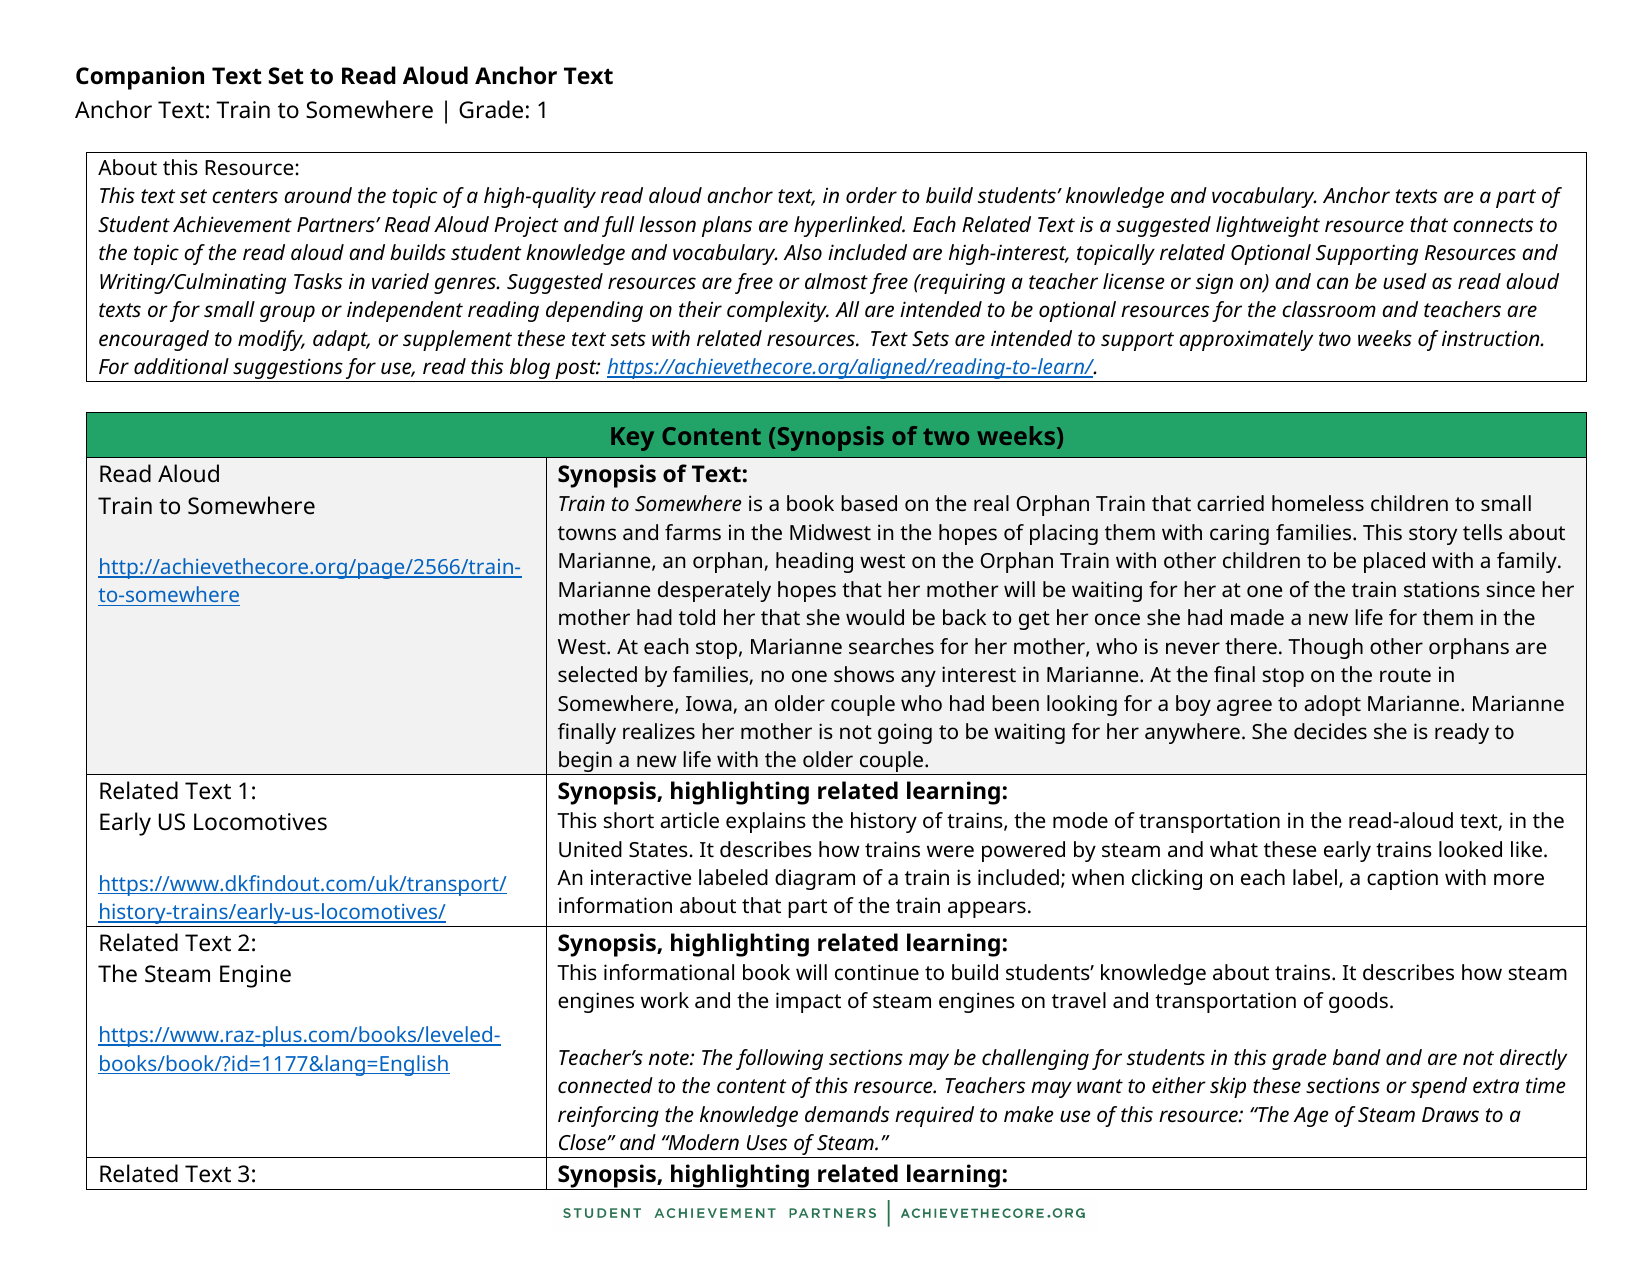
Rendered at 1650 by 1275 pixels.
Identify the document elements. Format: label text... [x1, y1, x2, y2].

table_cell Synopsis, highlighting related learning: This short article explains the history of trains, the mode of transportation in the read-aloud text, in the United States. It describes how trains were powered by steam and what these early trains looked like. An interactive labeled diagram of a train is included; when clicking on each label, a caption with more information about that part of the train appears. [547, 775, 1586, 926]
table_cell Synopsis, highlighting related learning: This informational book will continue to build students’ knowledge about trains. It describes how steam engines work and the impact of steam engines on travel and transportation of goods. Teacher’s note: The following sections may be challenging for students in this grade band and are not directly connected to the content of this resource. Teachers may want to either skip these sections or spend extra time reinforcing the knowledge demands required to make use of this resource: “The Age of Steam Draws to a Close” and “Modern Uses of Steam.” [547, 927, 1586, 1157]
picture [551, 1196, 1099, 1230]
table_cell Read Aloud Train to Somewhere http://achievethecore.org/page/2566/train-to-somewhere [87, 458, 546, 774]
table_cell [547, 1158, 1586, 1189]
table_cell Related Text 1: Early US Locomotives https://www.dkfindout.com/uk/transport/history-trains/early-us-locomotives/ [87, 775, 546, 926]
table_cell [87, 1158, 546, 1189]
table_cell Synopsis of Text: Train to Somewhere is a book based on the real Orphan Train that carried homeless children to small towns and farms in the Midwest in the hopes of placing them with caring families. This story tells about Marianne, an orphan, heading west on the Orphan Train with other children to be placed with a family. Marianne desperately hopes that her mother will be waiting for her at one of the train stations since her mother had told her that she would be back to get her once she had made a new life for them in the West. At each stop, Marianne searches for her mother, who is never there. Though other orphans are selected by families, no one shows any interest in Marianne. At the final stop on the route in Somewhere, Iowa, an older couple who had been looking for a boy agree to adopt Marianne. Marianne finally realizes her mother is not going to be waiting for her anywhere. She decides she is ready to begin a new life with the older couple. [547, 458, 1586, 774]
table_header About this Resource: This text set centers around the topic of a high-quality read aloud anchor text, in order to build students’ knowledge and vocabulary. Anchor texts are a part of Student Achievement Partners’ Read Aloud Project and full lesson plans are hyperlinked. Each Related Text is a suggested lightweight resource that connects to the topic of the read aloud and builds student knowledge and vocabulary. Also included are high-interest, topically related Optional Supporting Resources and Writing/Culminating Tasks in varied genres. Suggested resources are free or almost free (requiring a teacher license or sign on) and can be used as read aloud texts or for small group or independent reading depending on their complexity. All are intended to be optional resources for the classroom and teachers are encouraged to modify, adapt, or supplement these text sets with related resources. Text Sets are intended to support approximately two weeks of instruction. For additional suggestions for use, read this blog post: https://achievethecore.org/aligned/reading-to-learn/. [87, 153, 1586, 381]
table_header Key Content (Synopsis of two weeks) [87, 413, 1586, 457]
table_cell Related Text 2: The Steam Engine https://www.raz-plus.com/books/leveled-books/book/?id=1177&lang=English [87, 927, 546, 1157]
